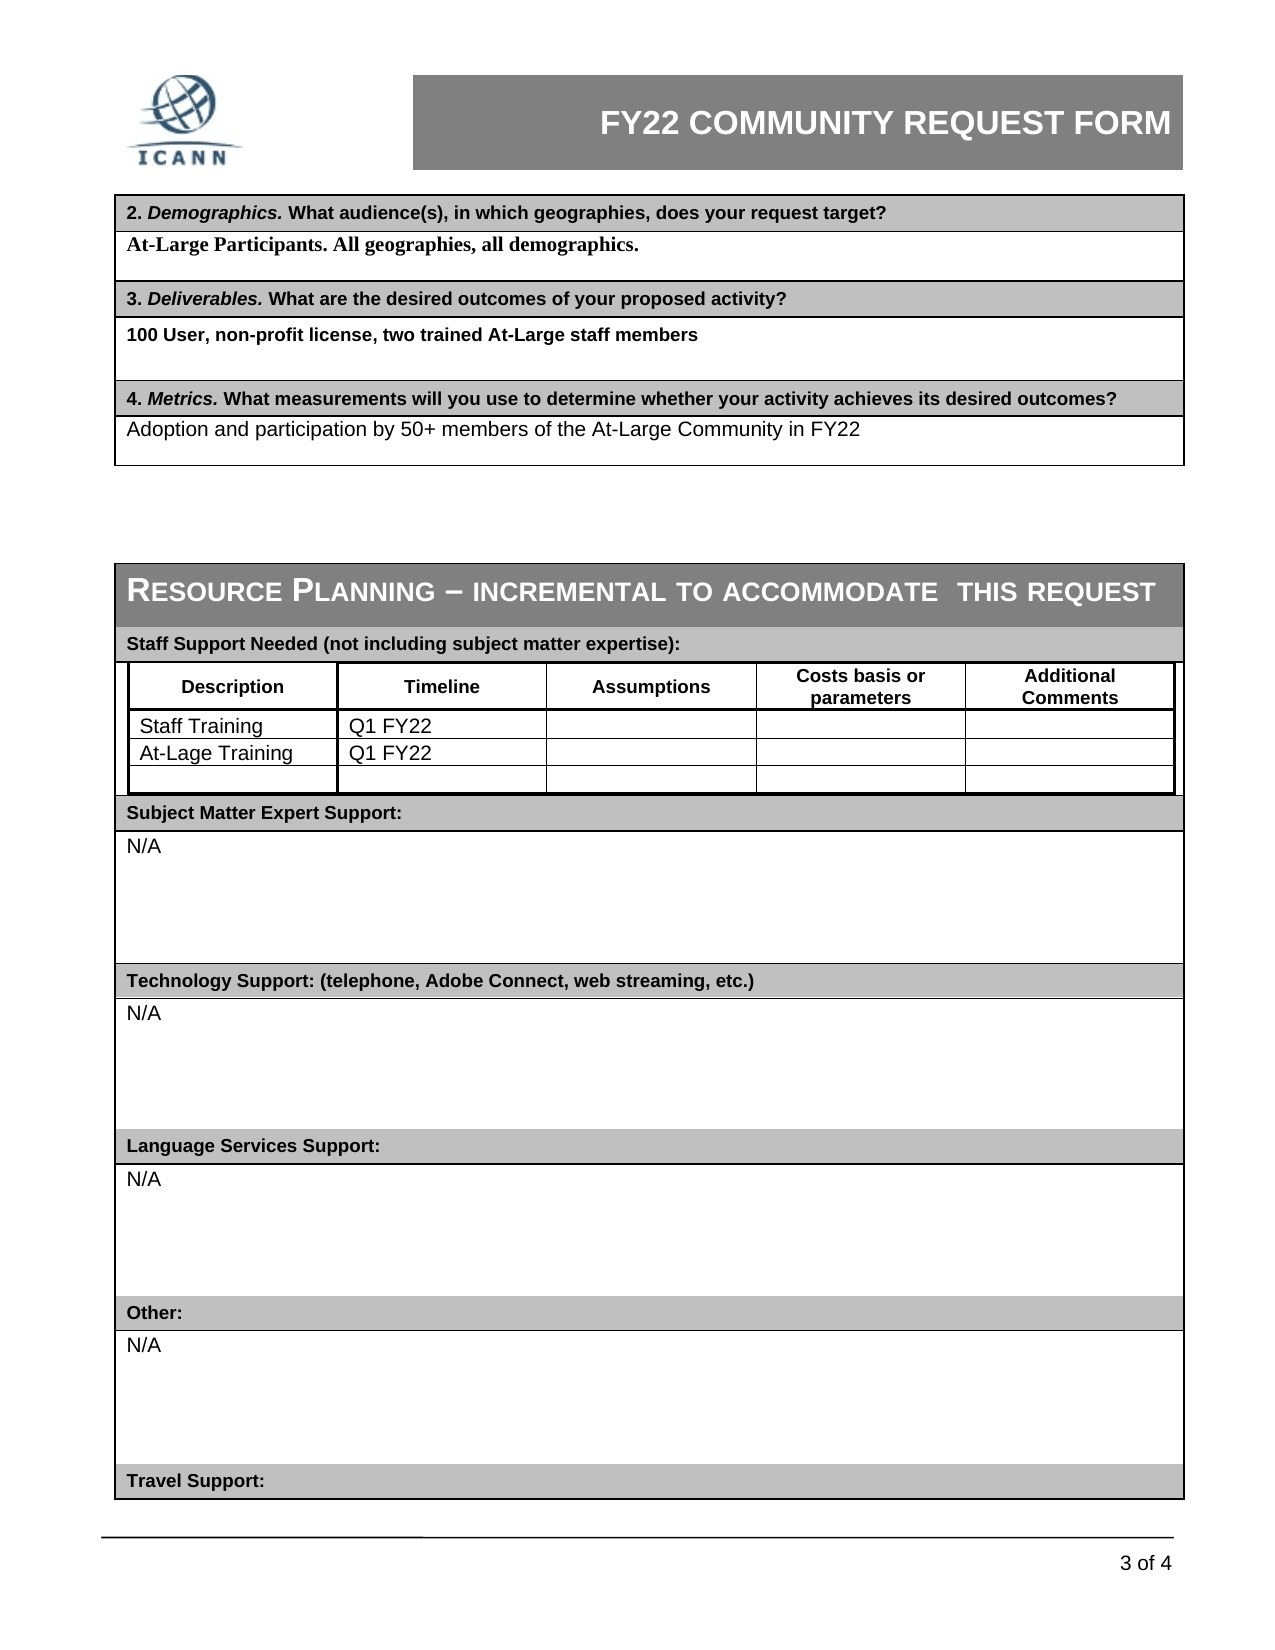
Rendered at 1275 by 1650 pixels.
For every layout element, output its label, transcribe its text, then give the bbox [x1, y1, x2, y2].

table_cell [966, 711, 1173, 738]
table_cell [116, 663, 127, 795]
table_cell Travel Support: [116, 1464, 1183, 1498]
table_cell [757, 711, 965, 738]
table_cell N/A [116, 1331, 1183, 1464]
table_cell 2. Demographics. What audience(s), in which geographies, does your request target? [116, 196, 1183, 231]
table_cell Technology Support: (telephone, Adobe Connect, web streaming, etc.) [116, 964, 1183, 997]
table_cell [966, 739, 1173, 765]
table_cell [130, 663, 336, 708]
table_cell 3. Deliverables. What are the desired outcomes of your proposed activity? [116, 282, 1183, 316]
table_cell Subject Matter Expert Support: [116, 796, 1183, 830]
table_cell [757, 664, 965, 708]
table_cell At-Large Participants. All geographies, all demographics. [116, 232, 1183, 280]
table_cell [339, 739, 546, 765]
table_cell [757, 766, 965, 792]
table_header Resource Planning – incremental to accommodate this request [116, 564, 1183, 627]
table_cell [966, 766, 1173, 792]
table_cell N/A [116, 1165, 1183, 1296]
table_cell [339, 766, 546, 792]
table_cell [966, 664, 1173, 708]
table_cell N/A [116, 999, 1183, 1129]
table_cell [130, 766, 336, 792]
table_cell [339, 711, 546, 738]
table_cell [130, 711, 336, 738]
table_cell 4. Metrics. What measurements will you use to determine whether your activity achieves its desired outcomes? [116, 381, 1183, 415]
table_cell [757, 739, 965, 765]
table_cell [339, 664, 546, 708]
table_cell [130, 739, 336, 765]
table_cell [547, 766, 756, 792]
table_cell [1176, 663, 1183, 795]
table_cell 100 User, non-profit license, two trained At-Large staff members [116, 318, 1183, 379]
table_cell [547, 711, 756, 738]
table_cell [547, 739, 756, 765]
table_cell Other: [116, 1296, 1183, 1330]
table_cell N/A [116, 832, 1183, 962]
table_cell Adoption and participation by 50+ members of the At-Large Community in FY22 [116, 417, 1183, 465]
table_cell [547, 664, 756, 708]
table_cell Language Services Support: [116, 1129, 1183, 1163]
table_cell Staff Support Needed (not including subject matter expertise): [116, 627, 1183, 661]
